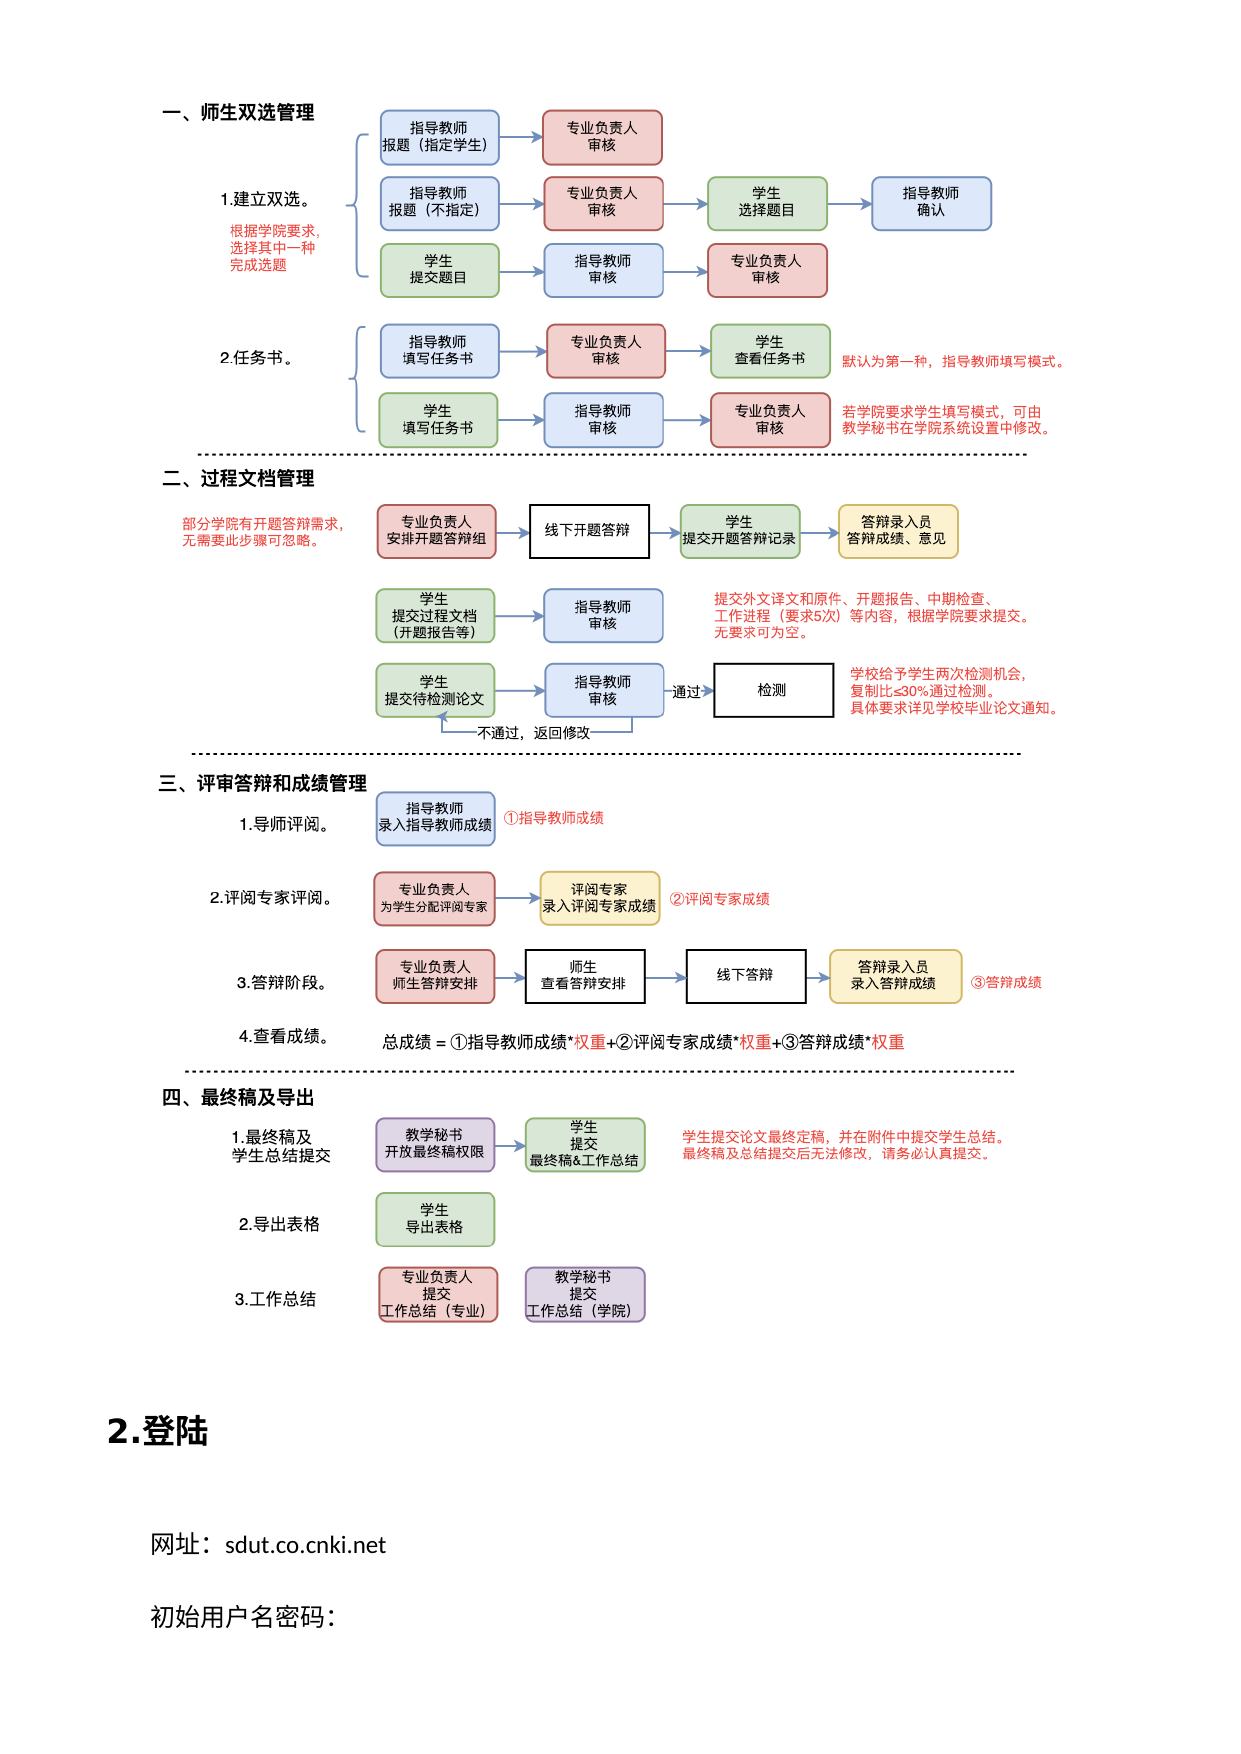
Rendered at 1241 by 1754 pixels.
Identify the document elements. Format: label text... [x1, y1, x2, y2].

subtitle 2.登陆 [106, 1395, 1134, 1464]
text 初始用户名密码： [106, 1581, 1134, 1650]
text 网址：sdut.co.cnki.net [106, 1508, 1134, 1577]
picture [146, 98, 1095, 1334]
